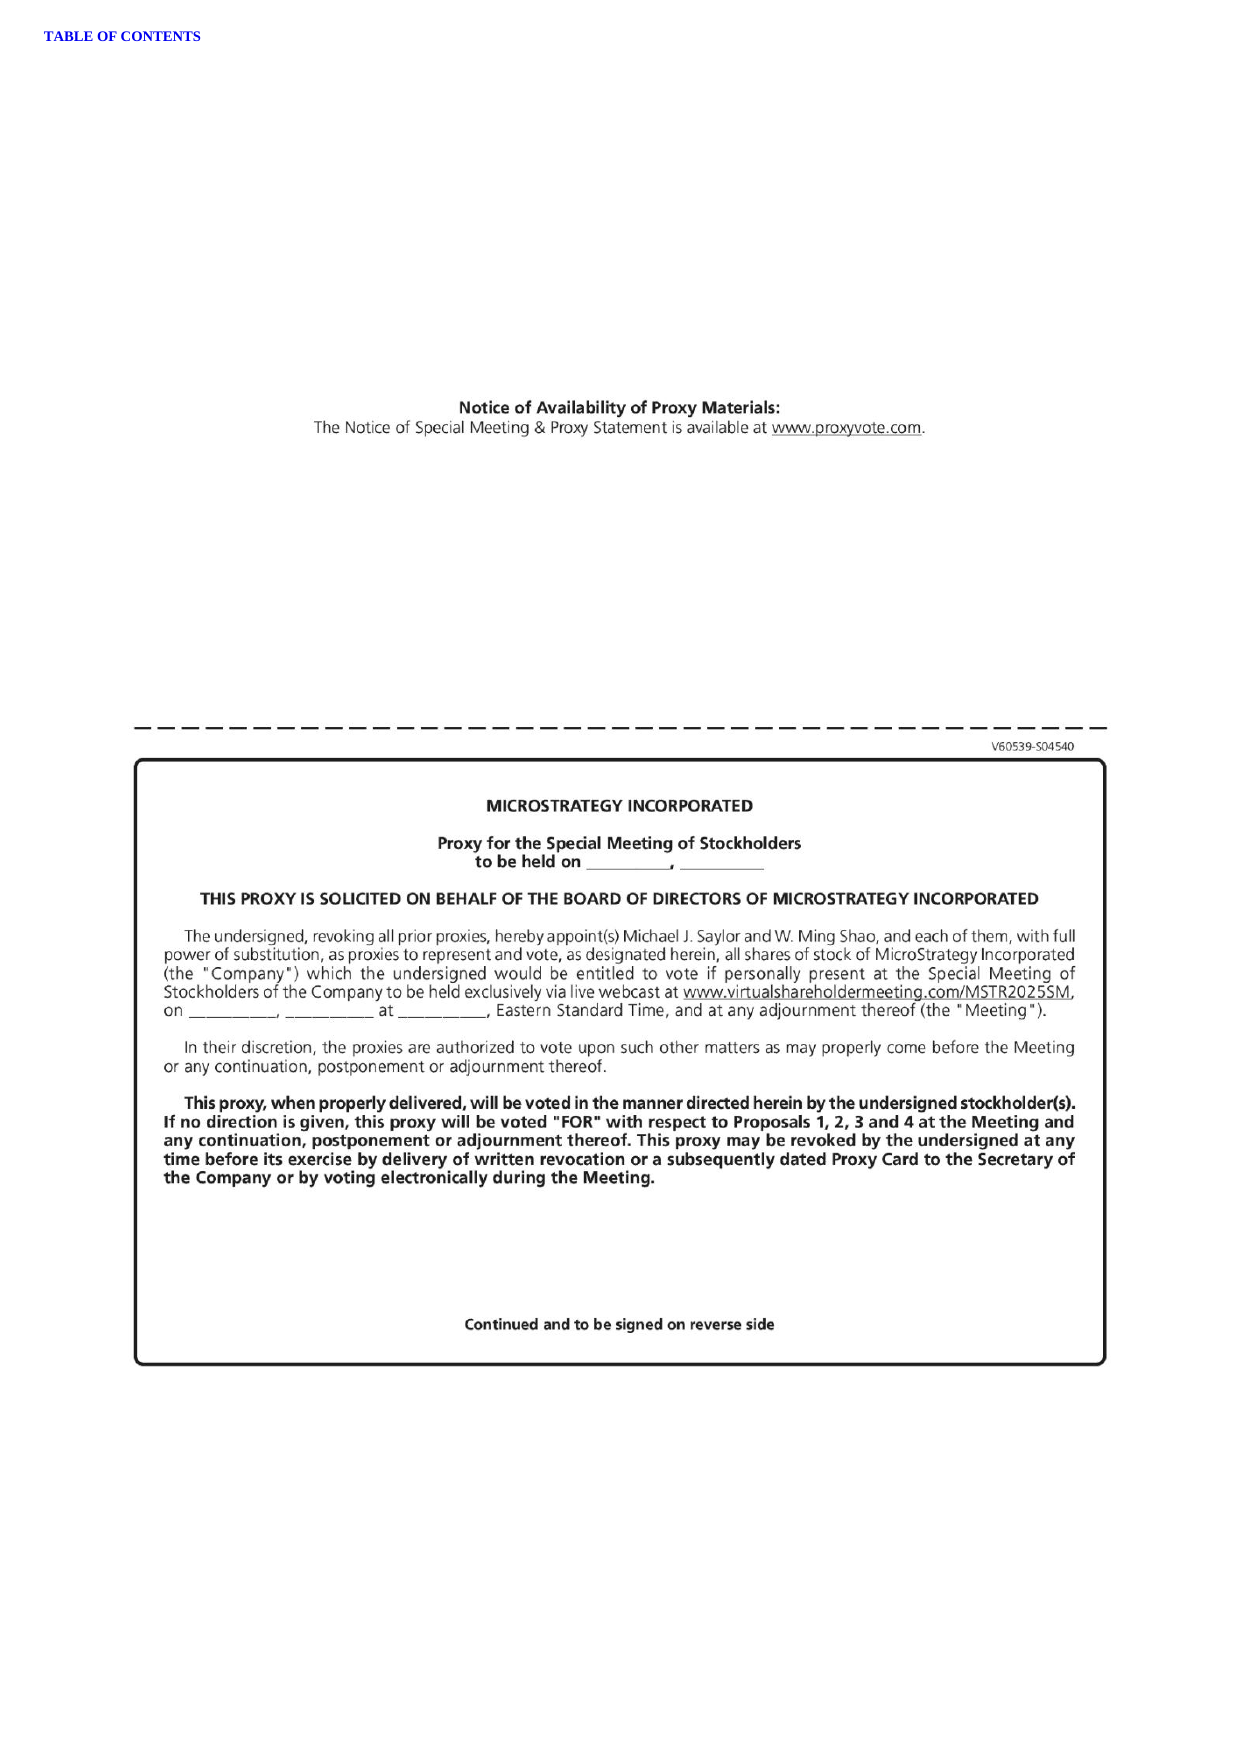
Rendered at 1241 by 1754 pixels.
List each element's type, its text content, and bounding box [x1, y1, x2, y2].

picture [103, 59, 1136, 1396]
text TABLE OF CONTENTS [44, 27, 1090, 44]
